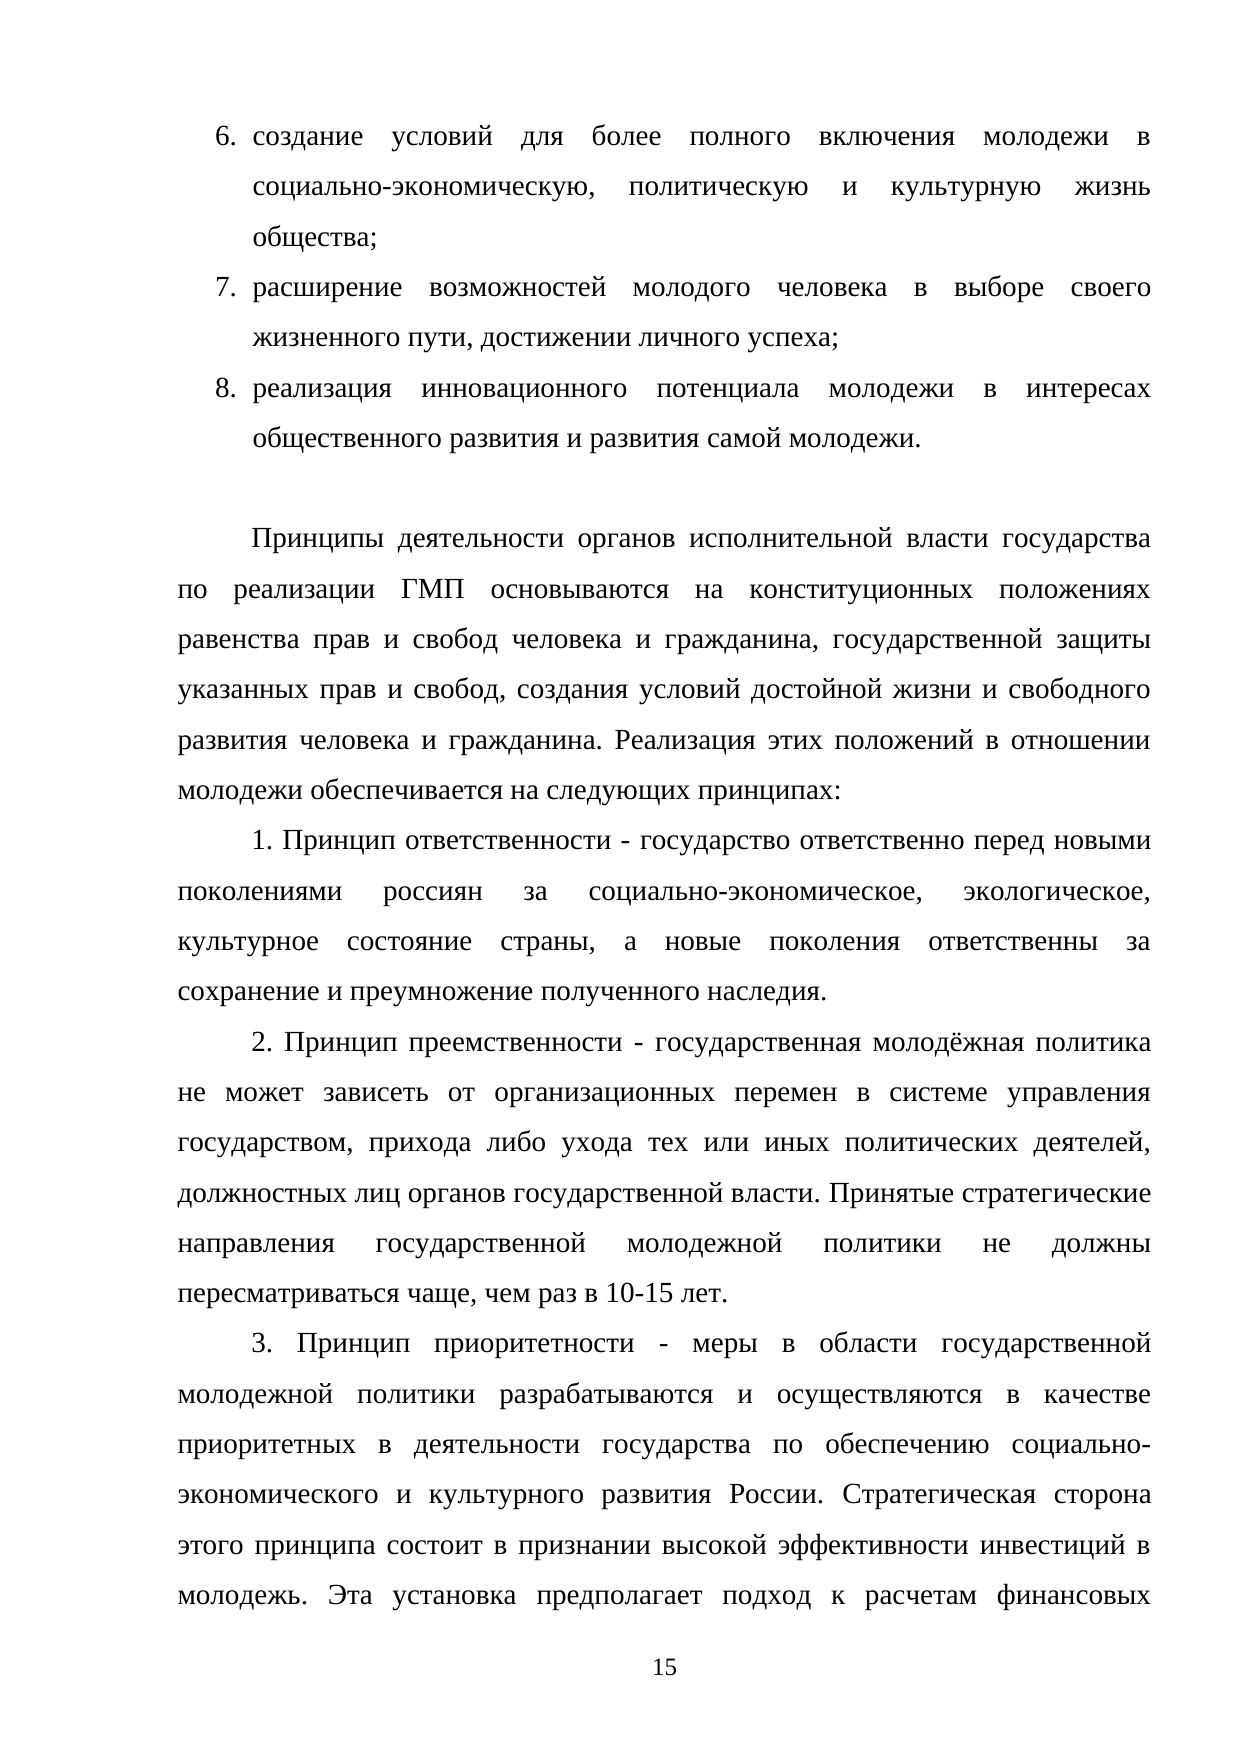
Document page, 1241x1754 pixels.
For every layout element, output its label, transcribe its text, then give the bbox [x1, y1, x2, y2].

list реализация инновационного потенциала молодежи в интересах общественного развития и развития самой молодежи. [215, 370, 1152, 453]
text Принципы деятельности органов исполнительной власти государства по реализации ГМП основываются на конституционных положениях равенства прав и свобод человека и гражданина, государственной защиты указанных прав и свобод, создания условий достойной жизни и свободного развития человека и гражданина. Реализация этих положений в отношении молодежи обеспечивается на следующих принципах: [177, 521, 1152, 806]
text 1. Принцип ответственности - государство ответственно перед новыми поколениями россиян за социально-экономическое, экологическое, культурное состояние страны, а новые поколения ответственны за сохранение и преумножение полученного наследия. [177, 822, 1152, 1007]
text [177, 1326, 1152, 1611]
text 2. Принцип преемственности - государственная молодёжная политика не может зависеть от организационных перемен в системе управления государством, прихода либо ухода тех или иных политических деятелей, должностных лиц органов государственной власти. Принятые стратегические направления государственной молодежной политики не должны пересматриваться чаще, чем раз в 10-15 лет. [177, 1024, 1152, 1309]
list создание условий для более полного включения молодежи в социально-экономическую, политическую и культурную жизнь общества; [215, 118, 1152, 252]
list расширение возможностей молодого человека в выборе своего жизненного пути, достижении личного успеха; [215, 269, 1152, 353]
